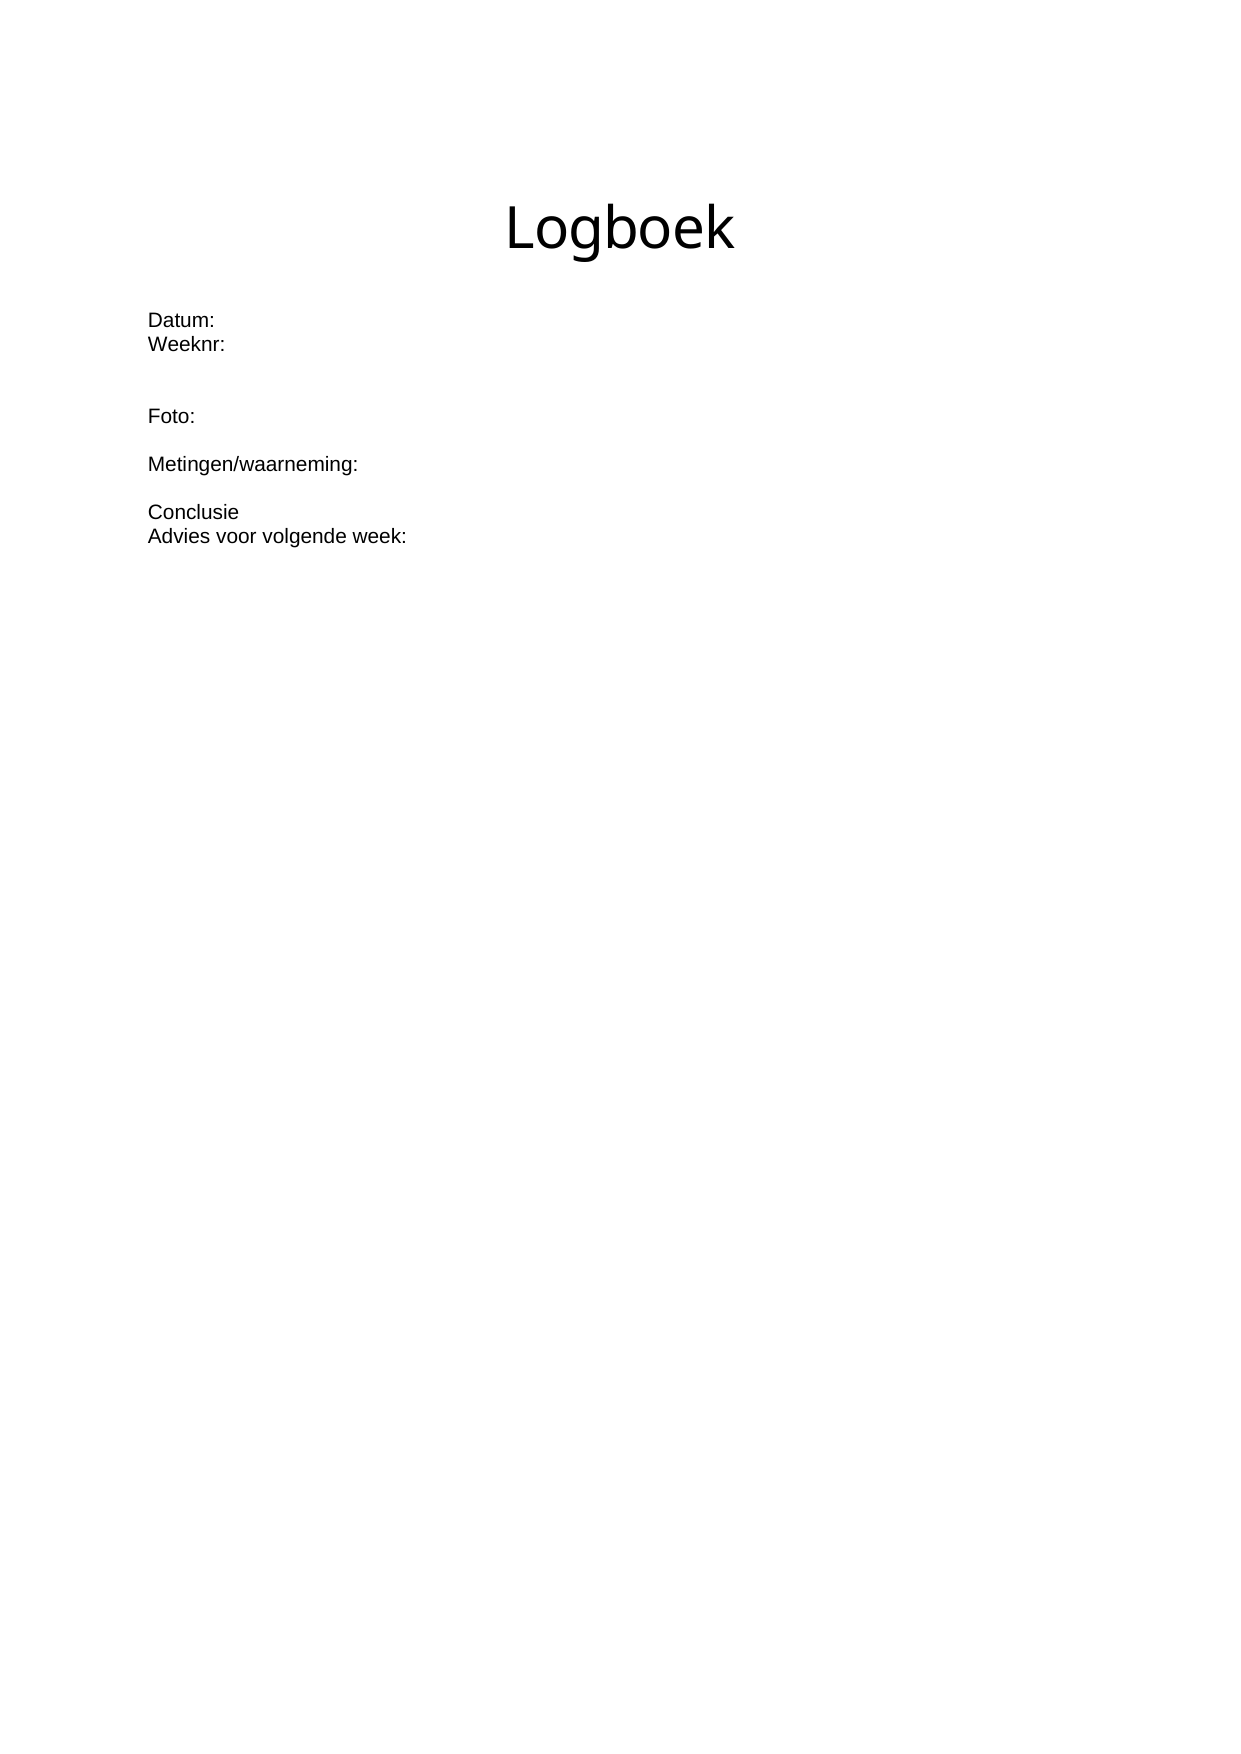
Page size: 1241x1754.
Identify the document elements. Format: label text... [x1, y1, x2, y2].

text Metingen/waarneming: [148, 452, 1093, 476]
text Weeknr: [148, 332, 1093, 356]
text Foto: [148, 404, 1093, 428]
text Conclusie [148, 500, 1093, 524]
text Datum: [148, 308, 1093, 332]
text Advies voor volgende week: [148, 524, 1093, 548]
title Logboek [148, 186, 1093, 266]
